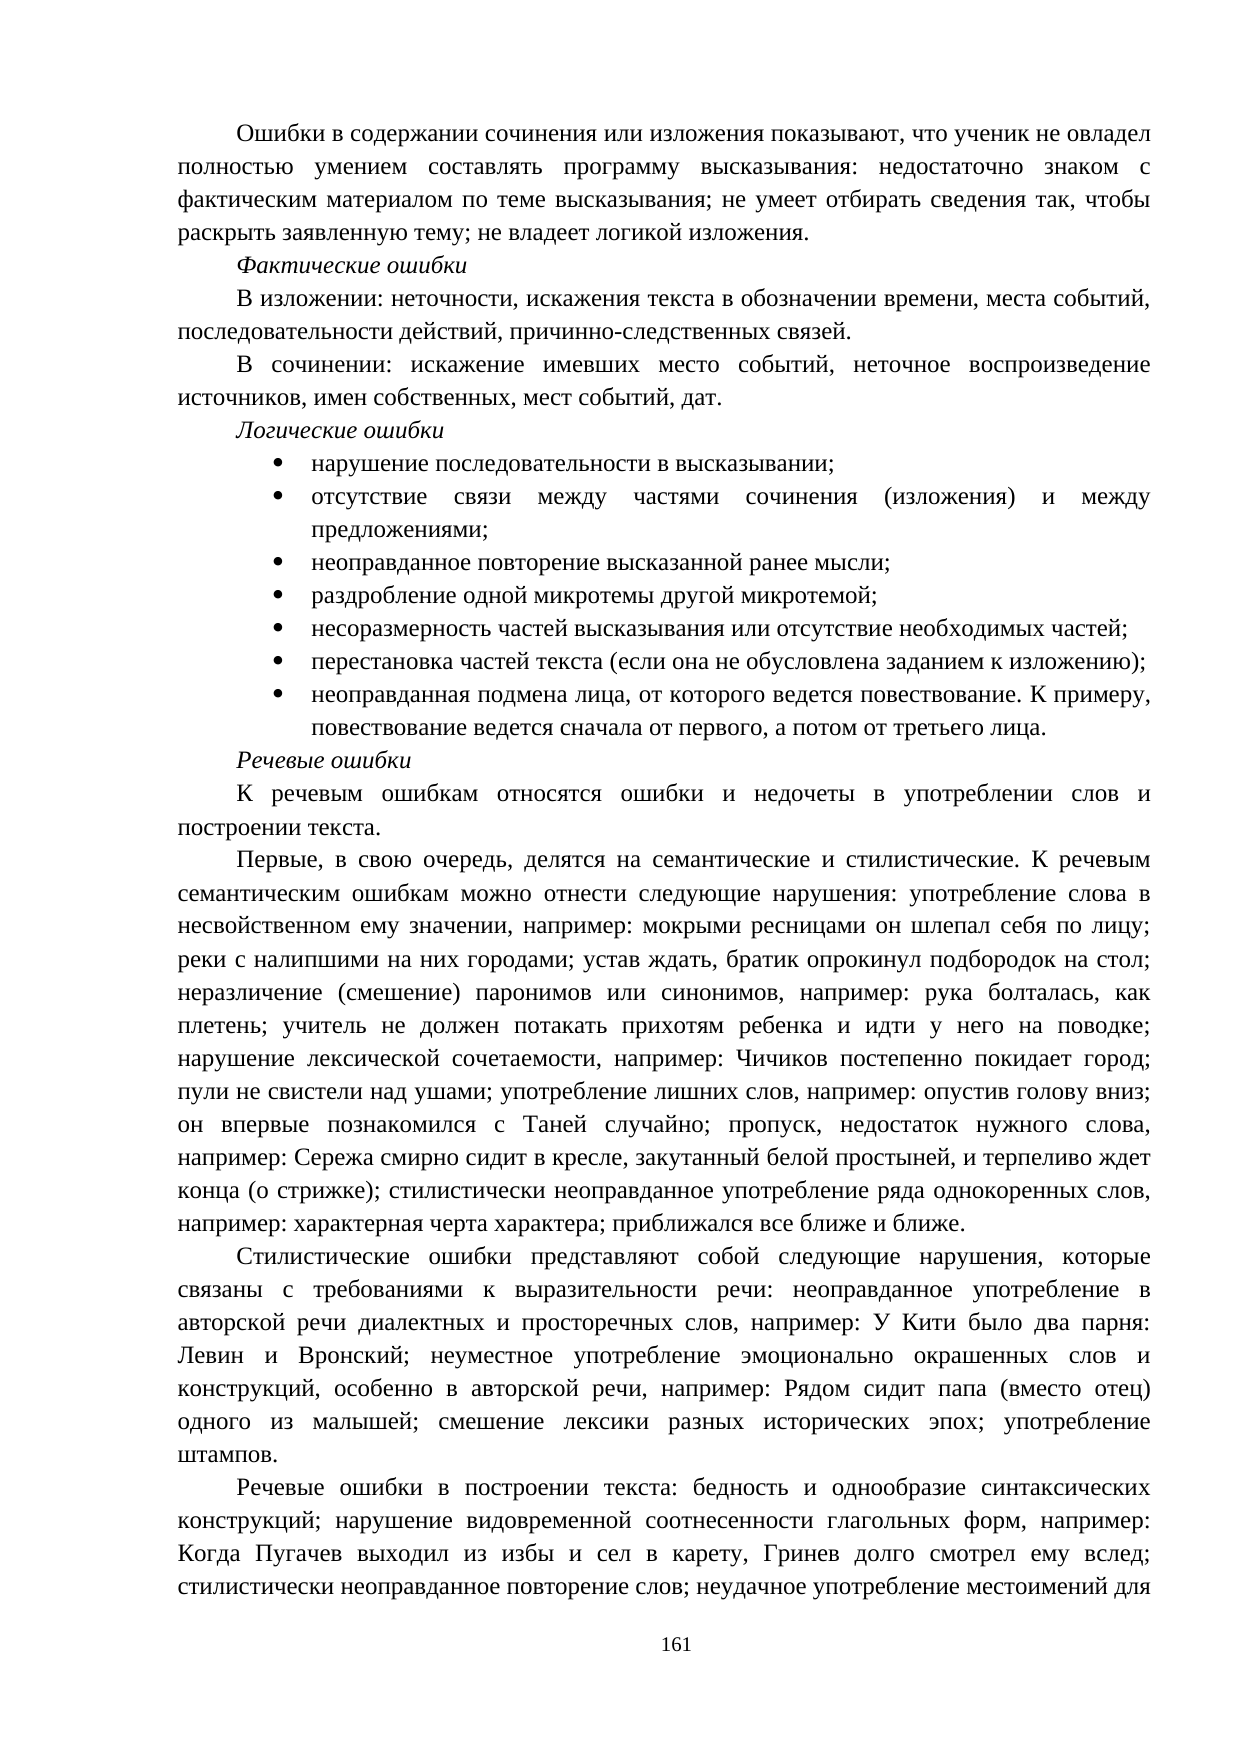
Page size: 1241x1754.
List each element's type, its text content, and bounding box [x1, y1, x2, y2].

list несоразмерность частей высказывания или отсутствие необходимых частей; [274, 613, 1152, 642]
list отсутствие связи между частями сочинения (изложения) и между предложениями; [274, 481, 1152, 543]
list нарушение последовательности в высказывании; [274, 448, 1152, 477]
list неоправданная подмена лица, от которого ведется повествование. К примеру, повествование ведется сначала от первого, а потом от третьего лица. [274, 679, 1152, 741]
list перестановка частей текста (если она не обусловлена заданием к изложению); [274, 646, 1152, 675]
text Логические ошибки [177, 415, 1152, 444]
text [177, 1472, 1152, 1600]
text Речевые ошибки [177, 746, 1152, 774]
text В сочинении: искажение имевших место событий, неточное воспроизведение источников, имен собственных, мест событий, дат. [177, 349, 1152, 411]
list раздробление одной микротемы другой микротемой; [274, 580, 1152, 609]
text Первые, в свою очередь, делятся на семантические и стилистические. К речевым семантическим ошибкам можно отнести следующие нарушения: употребление слова в несвойственном ему значении, например: мокрыми ресницами он шлепал себя по лицу; реки с налипшими на них городами; устав ждать, братик опрокинул подбородок на стол; неразличение (смешение) паронимов или синонимов, например: рука болталась, как плетень; учитель не должен потакать прихотям ребенка и идти у него на поводке; нарушение лексической сочетаемости, например: Чичиков постепенно покидает город; пули не свистели над ушами; употребление лишних слов, например: опустив голову вниз; он впервые познакомился с Таней случайно; пропуск, недостаток нужного слова, например: Сережа смирно сидит в кресле, закутанный белой простыней, и терпеливо ждет конца (о стрижке); стилистически неоправданное употребление ряда однокоренных слов, например: характерная черта характера; приближался все ближе и ближе. [177, 844, 1152, 1237]
text В изложении: неточности, искажения текста в обозначении времени, места событий, последовательности действий, причинно-следственных связей. [177, 283, 1152, 345]
list неоправданное повторение высказанной ранее мысли; [274, 547, 1152, 576]
text Ошибки в содержании сочинения или изложения показывают, что ученик не овладел полностью умением составлять программу высказывания: недостаточно знаком с фактическим материалом по теме высказывания; не умеет отбирать сведения так, чтобы раскрыть заявленную тему; не владеет логикой изложения. [177, 118, 1152, 246]
text Фактические ошибки [177, 250, 1152, 279]
text К речевым ошибкам относятся ошибки и недочеты в употреблении слов и построении текста. [177, 778, 1152, 840]
text Стилистические ошибки представляют собой следующие нарушения, которые связаны с требованиями к выразительности речи: неоправданное употребление в авторской речи диалектных и просторечных слов, например: У Кити было два парня: Левин и Вронский; неуместное употребление эмоционально окрашенных слов и конструкций, особенно в авторской речи, например: Рядом сидит папа (вместо отец) одного из малышей; смешение лексики разных исторических эпох; употребление штампов. [177, 1241, 1152, 1468]
